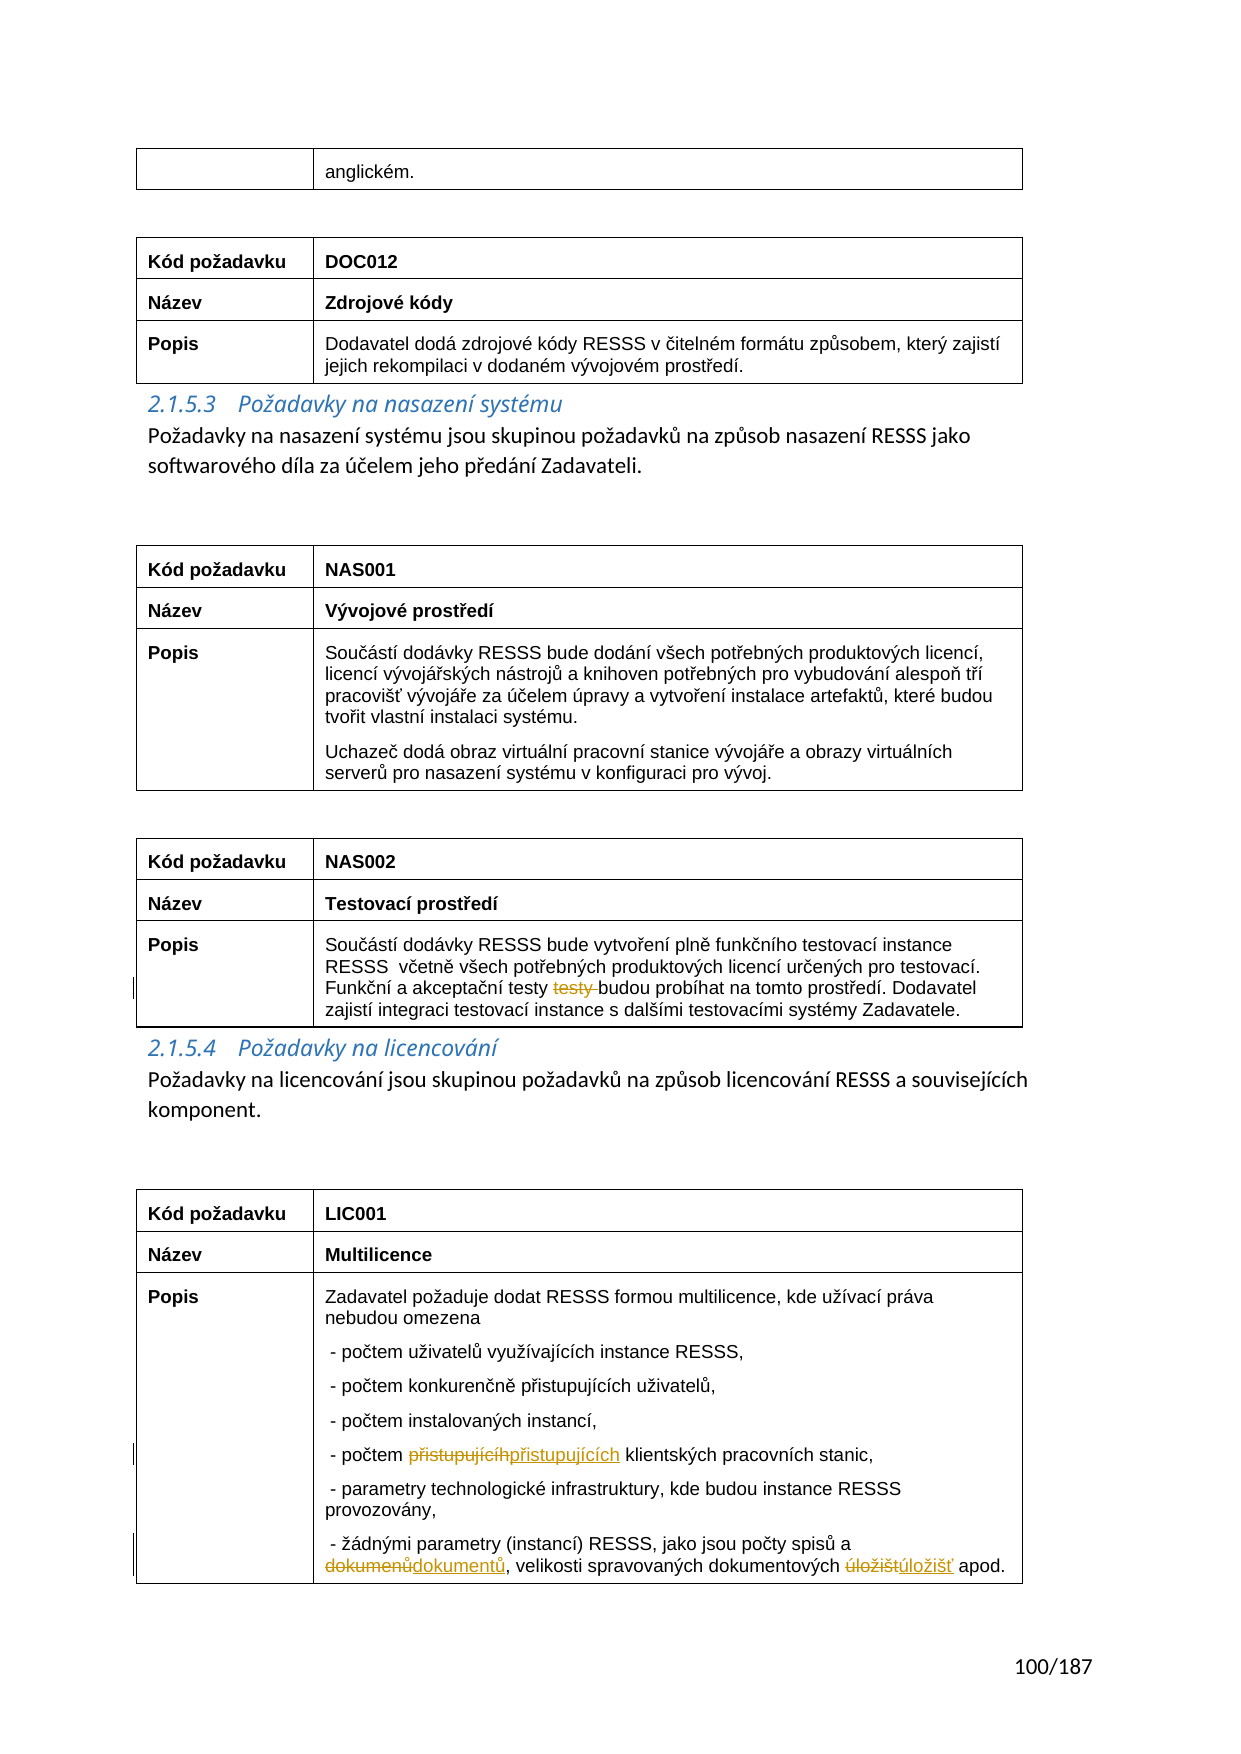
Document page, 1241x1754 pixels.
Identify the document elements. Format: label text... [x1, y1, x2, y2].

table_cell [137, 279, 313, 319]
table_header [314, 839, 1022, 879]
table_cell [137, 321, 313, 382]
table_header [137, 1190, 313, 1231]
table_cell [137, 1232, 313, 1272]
text Požadavky na nasazení systému jsou skupinou požadavků na způsob nasazení RESSS jako softwarového díla za účelem jeho předání Zadavateli. [148, 421, 1093, 480]
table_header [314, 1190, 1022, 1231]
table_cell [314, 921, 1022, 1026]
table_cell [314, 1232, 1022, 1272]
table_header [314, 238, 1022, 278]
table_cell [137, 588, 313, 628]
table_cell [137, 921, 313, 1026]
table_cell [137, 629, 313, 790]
subtitle Požadavky na nasazení systému [148, 388, 1093, 419]
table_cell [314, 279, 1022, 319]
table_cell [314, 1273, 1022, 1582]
text Požadavky na licencování jsou skupinou požadavků na způsob licencování RESSS a souvisejících komponent. [148, 1065, 1093, 1124]
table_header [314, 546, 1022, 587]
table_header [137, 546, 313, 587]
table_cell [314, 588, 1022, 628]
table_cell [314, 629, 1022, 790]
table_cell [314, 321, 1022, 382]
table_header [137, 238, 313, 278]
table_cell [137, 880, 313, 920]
subtitle Požadavky na licencování [148, 1032, 1093, 1063]
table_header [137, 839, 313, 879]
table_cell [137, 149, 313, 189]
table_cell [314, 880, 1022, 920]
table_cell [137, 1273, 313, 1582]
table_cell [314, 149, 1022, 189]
